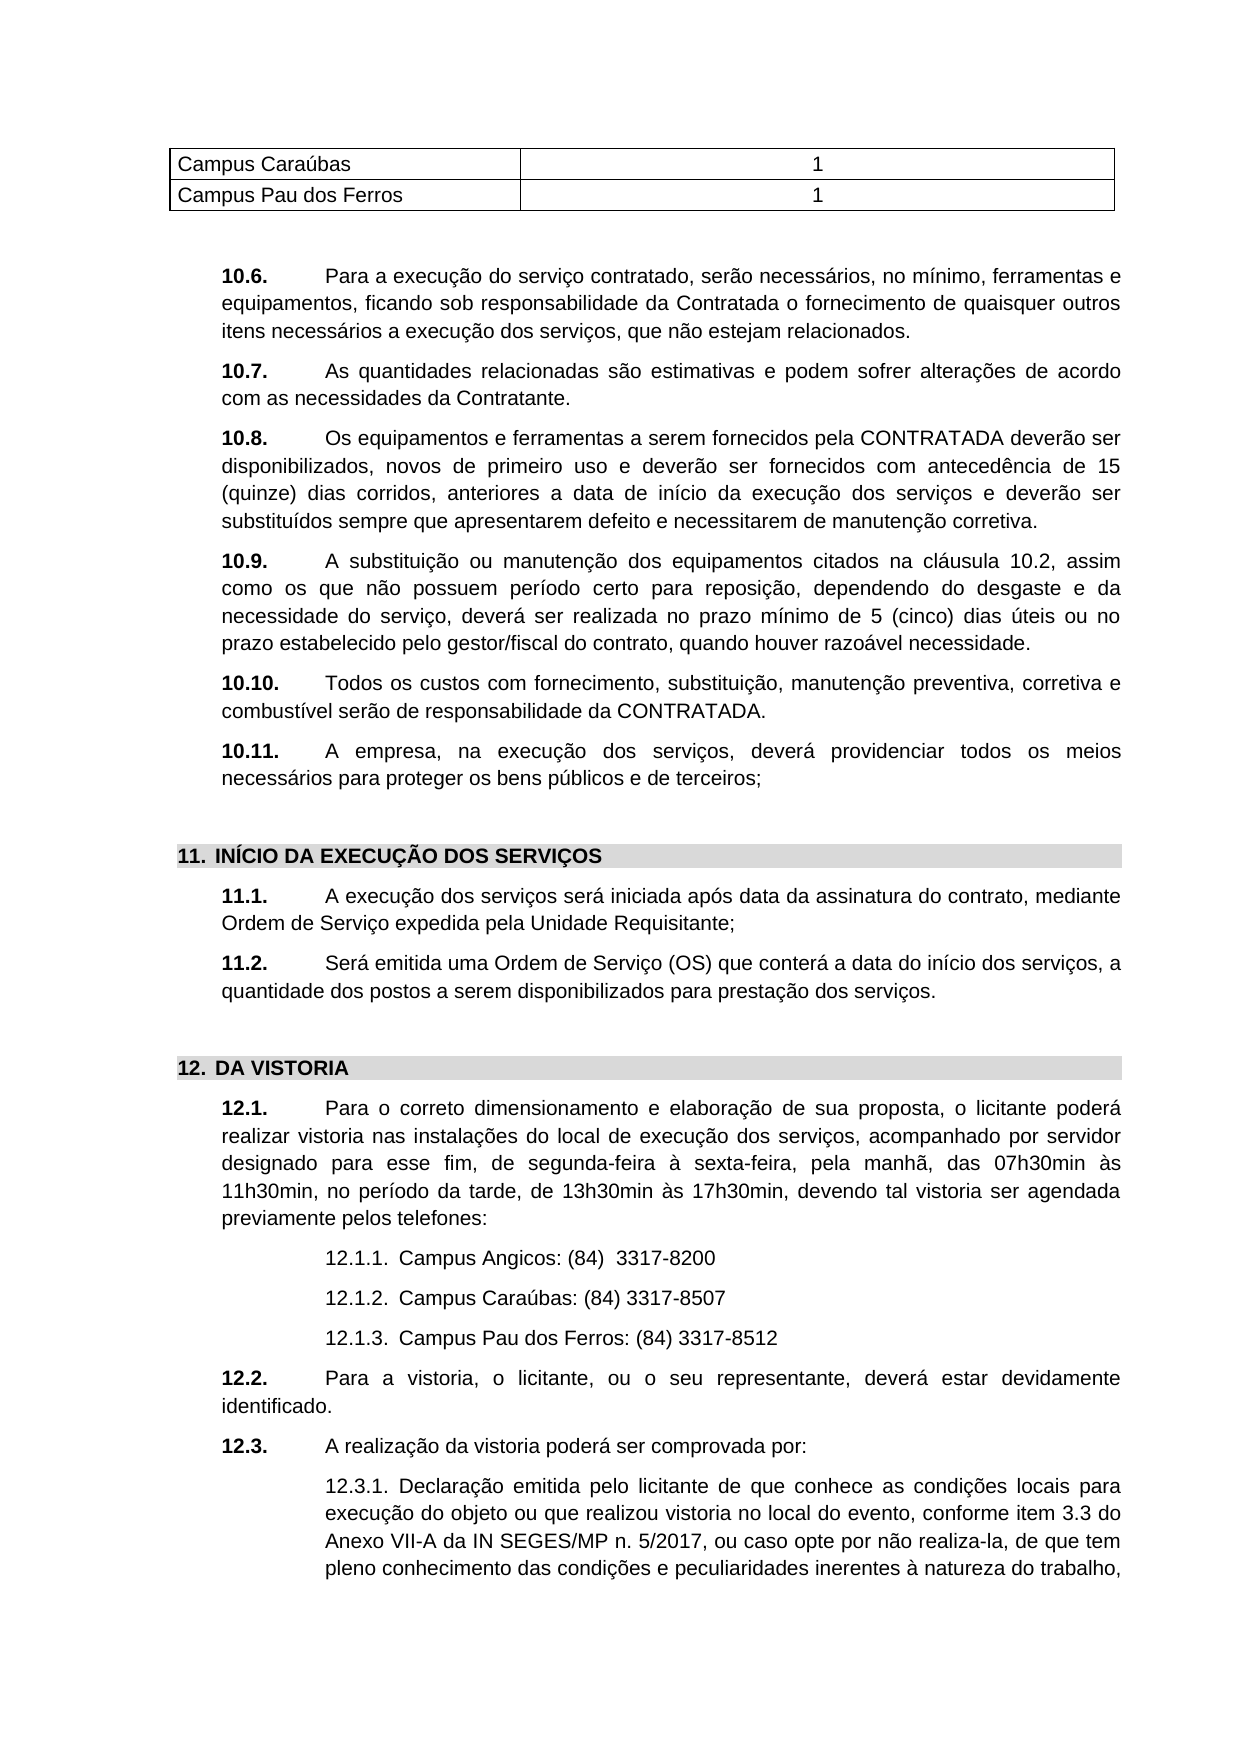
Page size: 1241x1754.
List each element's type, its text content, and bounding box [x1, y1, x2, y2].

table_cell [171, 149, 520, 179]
list Para o correto dimensionamento e elaboração de sua proposta, o licitante poderá realizar vistoria nas instalações do local de execução dos serviços, acompanhado por servidor designado para esse fim, de segunda-feira à sexta-feira, pela manhã, das 07h30min às 11h30min, no período da tarde, de 13h30min às 17h30min, devendo tal vistoria ser agendada previamente pelos telefones: [221, 1096, 1122, 1230]
list A execução dos serviços será iniciada após data da assinatura do contrato, mediante Ordem de Serviço expedida pela Unidade Requisitante; [221, 884, 1122, 935]
list Campus Pau dos Ferros: (84) 3317-8512 [325, 1326, 1122, 1350]
list Para a vistoria, o licitante, ou o seu representante, deverá estar devidamente identificado. [221, 1366, 1122, 1418]
list A realização da vistoria poderá ser comprovada por: [221, 1434, 1122, 1458]
list INÍCIO DA EXECUÇÃO DOS SERVIÇOS [177, 844, 1122, 868]
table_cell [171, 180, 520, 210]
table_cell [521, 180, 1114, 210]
list Para a execução do serviço contratado, serão necessários, no mínimo, ferramentas e equipamentos, ficando sob responsabilidade da Contratada o fornecimento de quaisquer outros itens necessários a execução dos serviços, que não estejam relacionados. [221, 264, 1122, 343]
list Será emitida uma Ordem de Serviço (OS) que conterá a data do início dos serviços, a quantidade dos postos a serem disponibilizados para prestação dos serviços. [221, 951, 1122, 1003]
list Campus Caraúbas: (84) 3317-8507 [325, 1286, 1122, 1310]
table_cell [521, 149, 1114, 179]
list A empresa, na execução dos serviços, deverá providenciar todos os meios necessários para proteger os bens públicos e de terceiros; [221, 739, 1122, 790]
list Os equipamentos e ferramentas a serem fornecidos pela CONTRATADA deverão ser disponibilizados, novos de primeiro uso e deverão ser fornecidos com antecedência de 15 (quinze) dias corridos, anteriores a data de início da execução dos serviços e deverão ser substituídos sempre que apresentarem defeito e necessitarem de manutenção corretiva. [221, 426, 1122, 533]
list As quantidades relacionadas são estimativas e podem sofrer alterações de acordo com as necessidades da Contratante. [221, 359, 1122, 410]
list DA VISTORIA [177, 1056, 1122, 1080]
list A substituição ou manutenção dos equipamentos citados na cláusula 10.2, assim como os que não possuem período certo para reposição, dependendo do desgaste e da necessidade do serviço, deverá ser realizada no prazo mínimo de 5 (cinco) dias úteis ou no prazo estabelecido pelo gestor/fiscal do contrato, quando houver razoável necessidade. [221, 549, 1122, 655]
list Todos os custos com fornecimento, substituição, manutenção preventiva, corretiva e combustível serão de responsabilidade da CONTRATADA. [221, 671, 1122, 723]
list Campus Angicos: (84) 3317-8200 [325, 1246, 1122, 1270]
